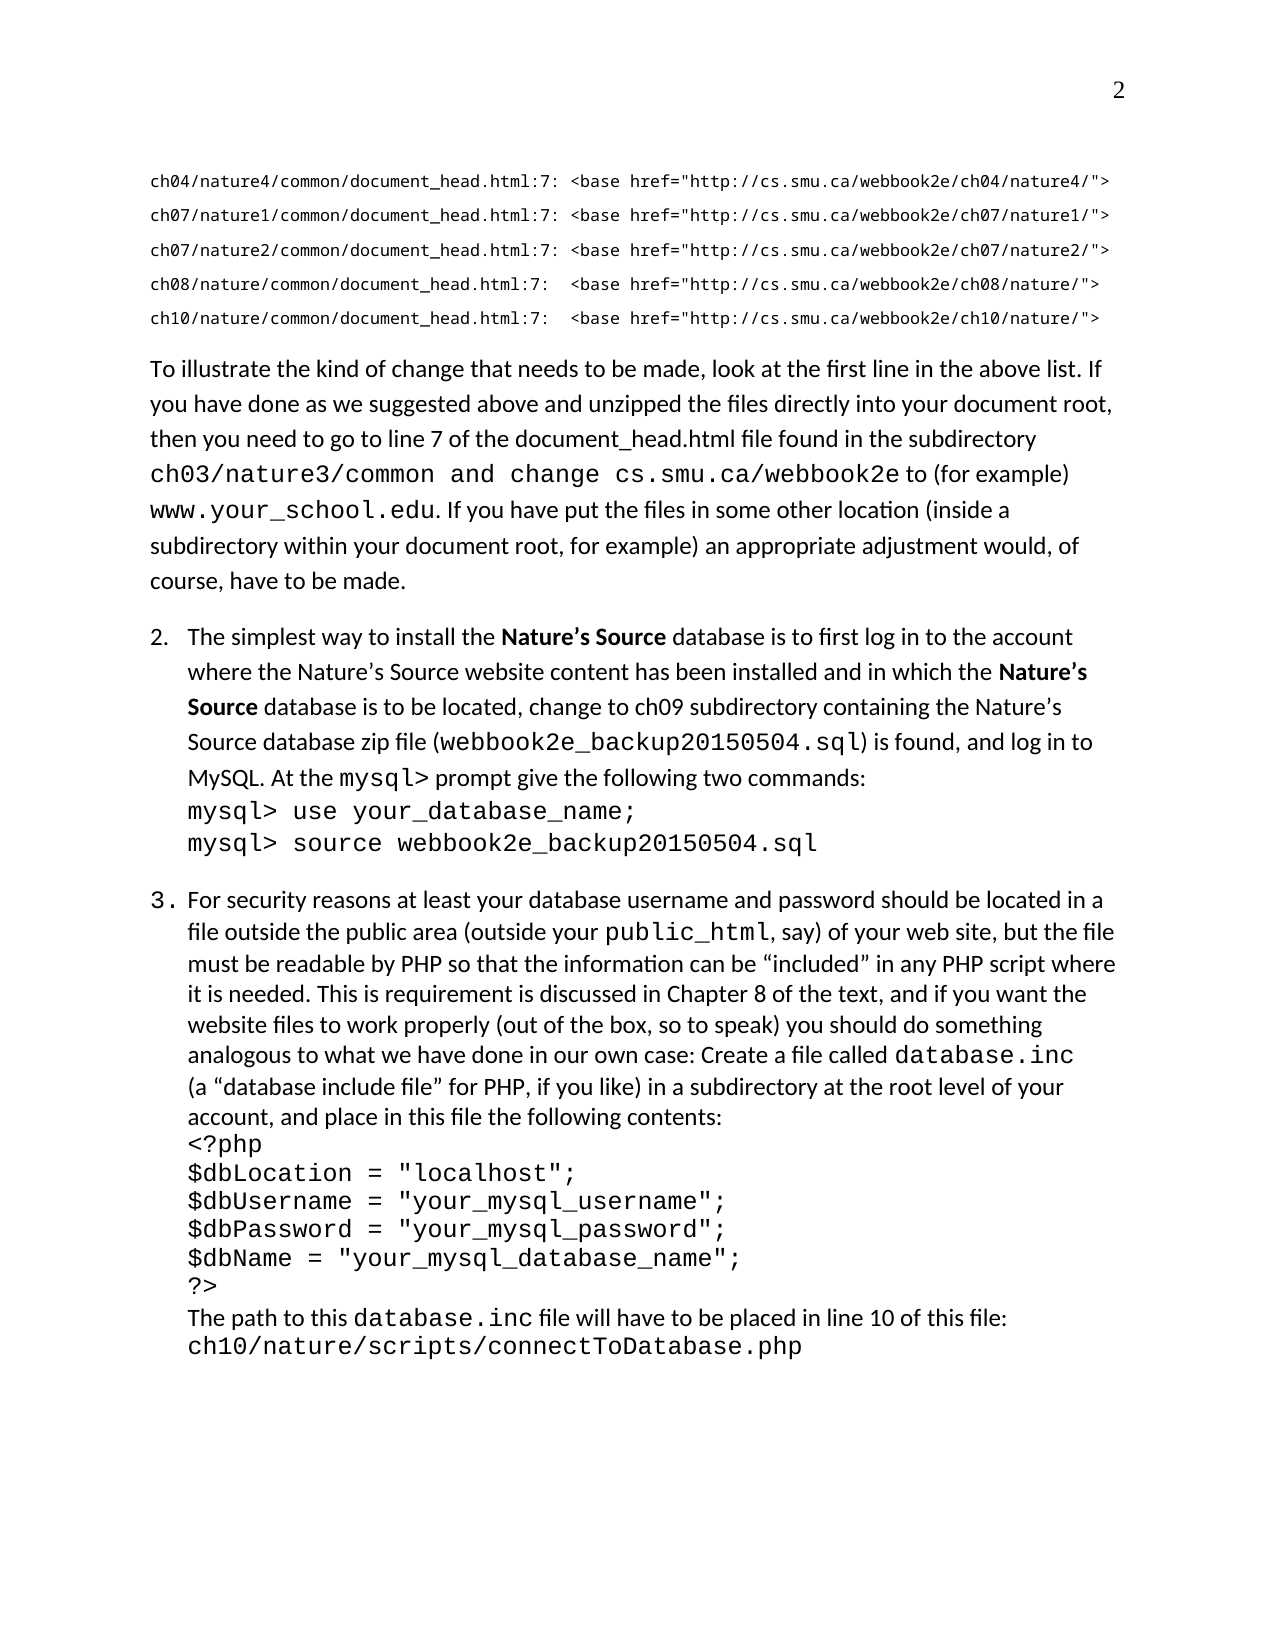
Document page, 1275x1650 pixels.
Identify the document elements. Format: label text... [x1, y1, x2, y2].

text ch07/nature1/common/document_head.html:7: <base href="http://cs.smu.ca/webbook2e/ch07/nature1/"> [150, 204, 1125, 227]
text ch08/nature/common/document_head.html:7: <base href="http://cs.smu.ca/webbook2e/ch08/nature/"> [150, 272, 1125, 295]
text $dbPassword = "your_mysql_password"; [187, 1217, 1125, 1245]
text ch10/nature/scripts/connectToDatabase.php [187, 1334, 1125, 1362]
text ?> [187, 1274, 1125, 1302]
text To illustrate the kind of change that needs to be made, look at the first line in the above list. If you have done as we suggested above and unzipped the files directly into your document root, then you need to go to line 7 of the document_head.html file found in the subdirectory ch03/nature3/common and change cs.smu.ca/webbook2e to (for example) www.your_school.edu. If you have put the files in some other location (inside a subdirectory within your document root, for example) an appropriate adjustment would, of course, have to be made. [150, 353, 1125, 596]
text ch07/nature2/common/document_head.html:7: <base href="http://cs.smu.ca/webbook2e/ch07/nature2/"> [150, 238, 1125, 261]
text $dbName = "your_mysql_database_name"; [187, 1245, 1125, 1274]
list For security reasons at least your database username and password should be located in a file outside the public area (outside your public_html, say) of your web site, but the file must be readable by PHP so that the information can be “included” in any PHP script where it is needed. This is requirement is discussed in Chapter 8 of the text, and if you want the website files to work properly (out of the box, so to speak) you should do something analogous to what we have done in our own case: Create a file called database.inc (a “database include file” for PHP, if you like) in a subdirectory at the root level of your account, and place in this file the following contents: <?php [150, 884, 1125, 1160]
list The simplest way to install the Nature’s Source database is to first log in to the account where the Nature’s Source website content has been installed and in which the Nature’s Source database is to be located, change to ch09 subdirectory containing the Nature’s Source database zip file (webbook2e_backup20150504.sql) is found, and log in to MySQL. At the mysql> prompt give the following two commands: mysql> use your_database_name; mysql> source webbook2e_backup20150504.sql [150, 621, 1125, 859]
text ch04/nature4/common/document_head.html:7: <base href="http://cs.smu.ca/webbook2e/ch04/nature4/"> [150, 170, 1125, 193]
text The path to this database.inc file will have to be placed in line 10 of this file: [187, 1302, 1125, 1334]
text ch10/nature/common/document_head.html:7: <base href="http://cs.smu.ca/webbook2e/ch10/nature/"> [150, 306, 1125, 329]
text $dbLocation = "localhost"; [187, 1160, 1125, 1189]
text $dbUsername = "your_mysql_username"; [187, 1189, 1125, 1217]
